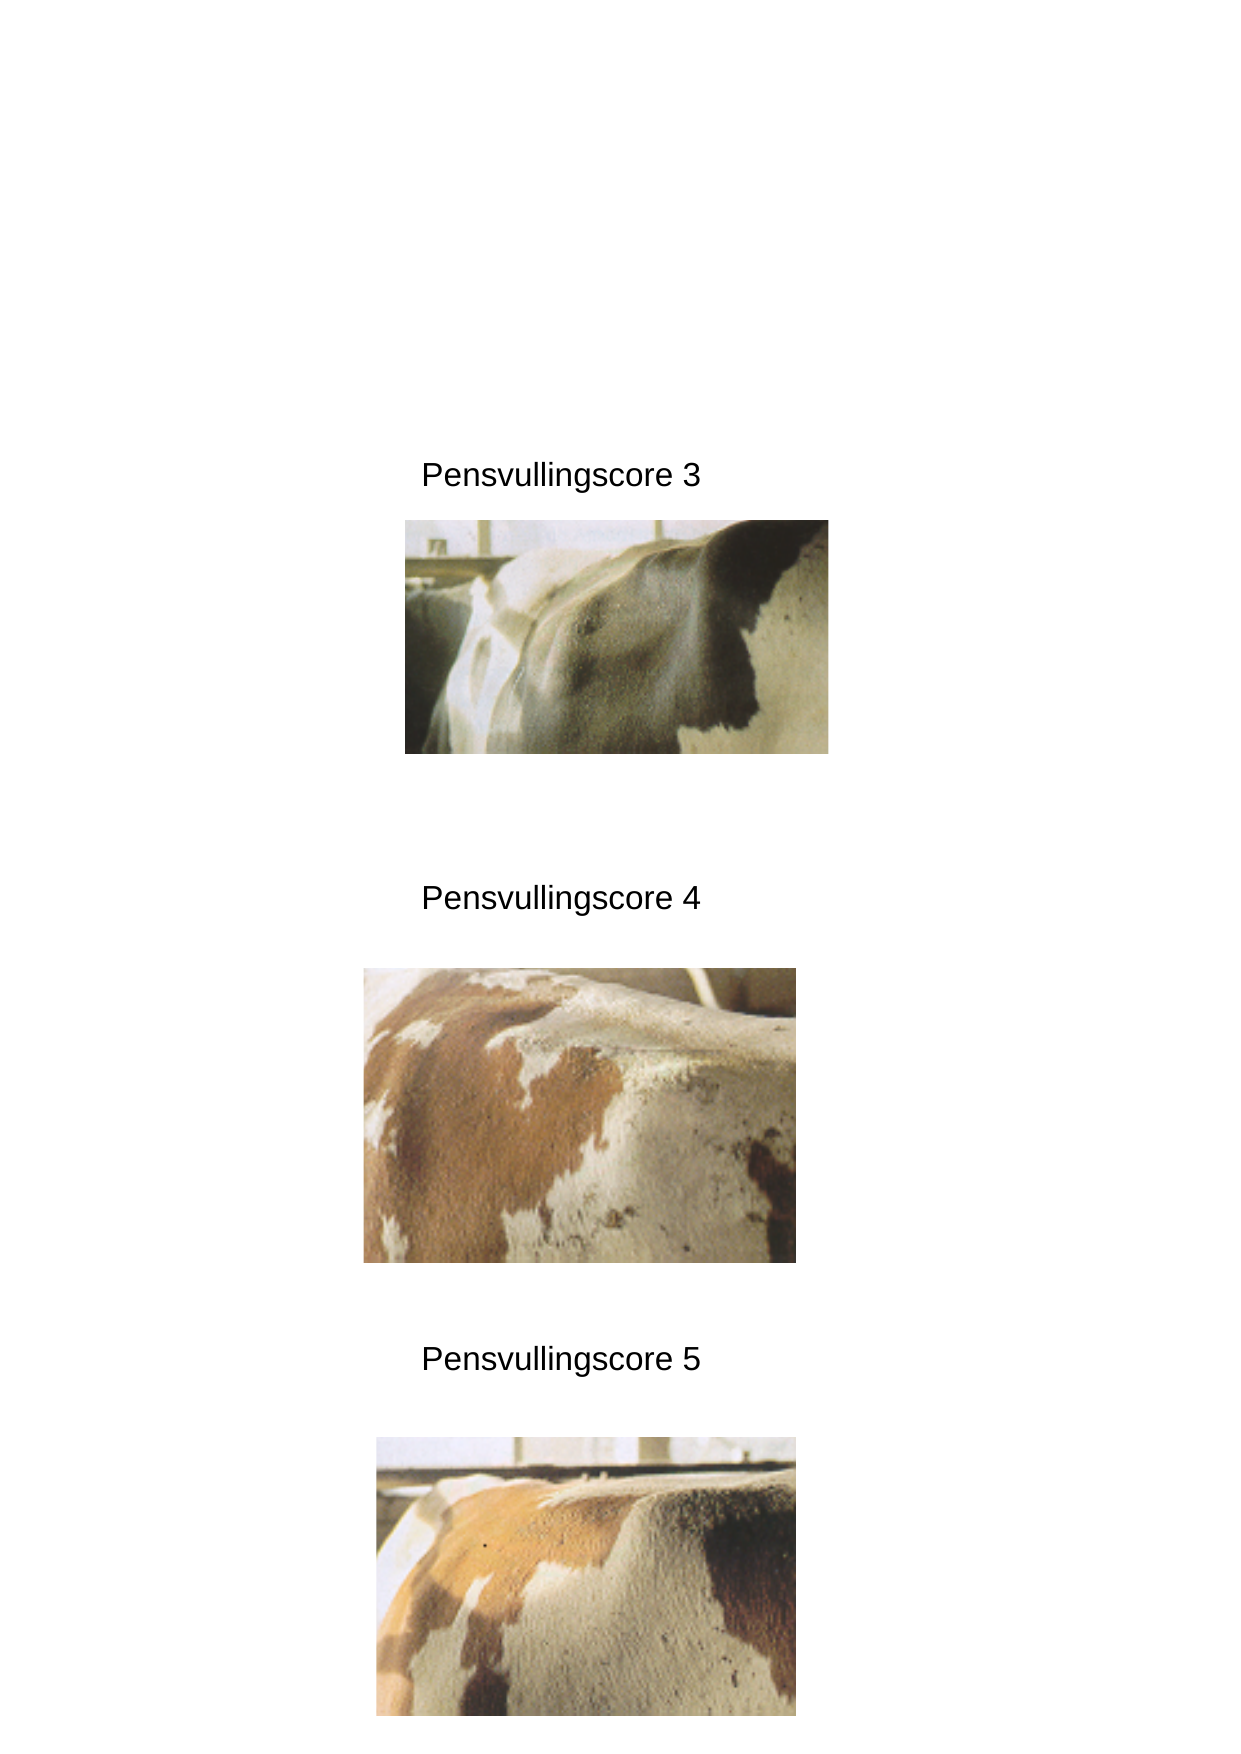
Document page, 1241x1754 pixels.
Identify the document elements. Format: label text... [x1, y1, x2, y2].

picture [405, 520, 829, 754]
text Pensvullingscore 5 [148, 1339, 974, 1378]
picture [376, 1437, 796, 1716]
text Pensvullingscore 3 [148, 455, 974, 493]
text Pensvullingscore 4 [148, 878, 974, 916]
picture [363, 968, 796, 1263]
